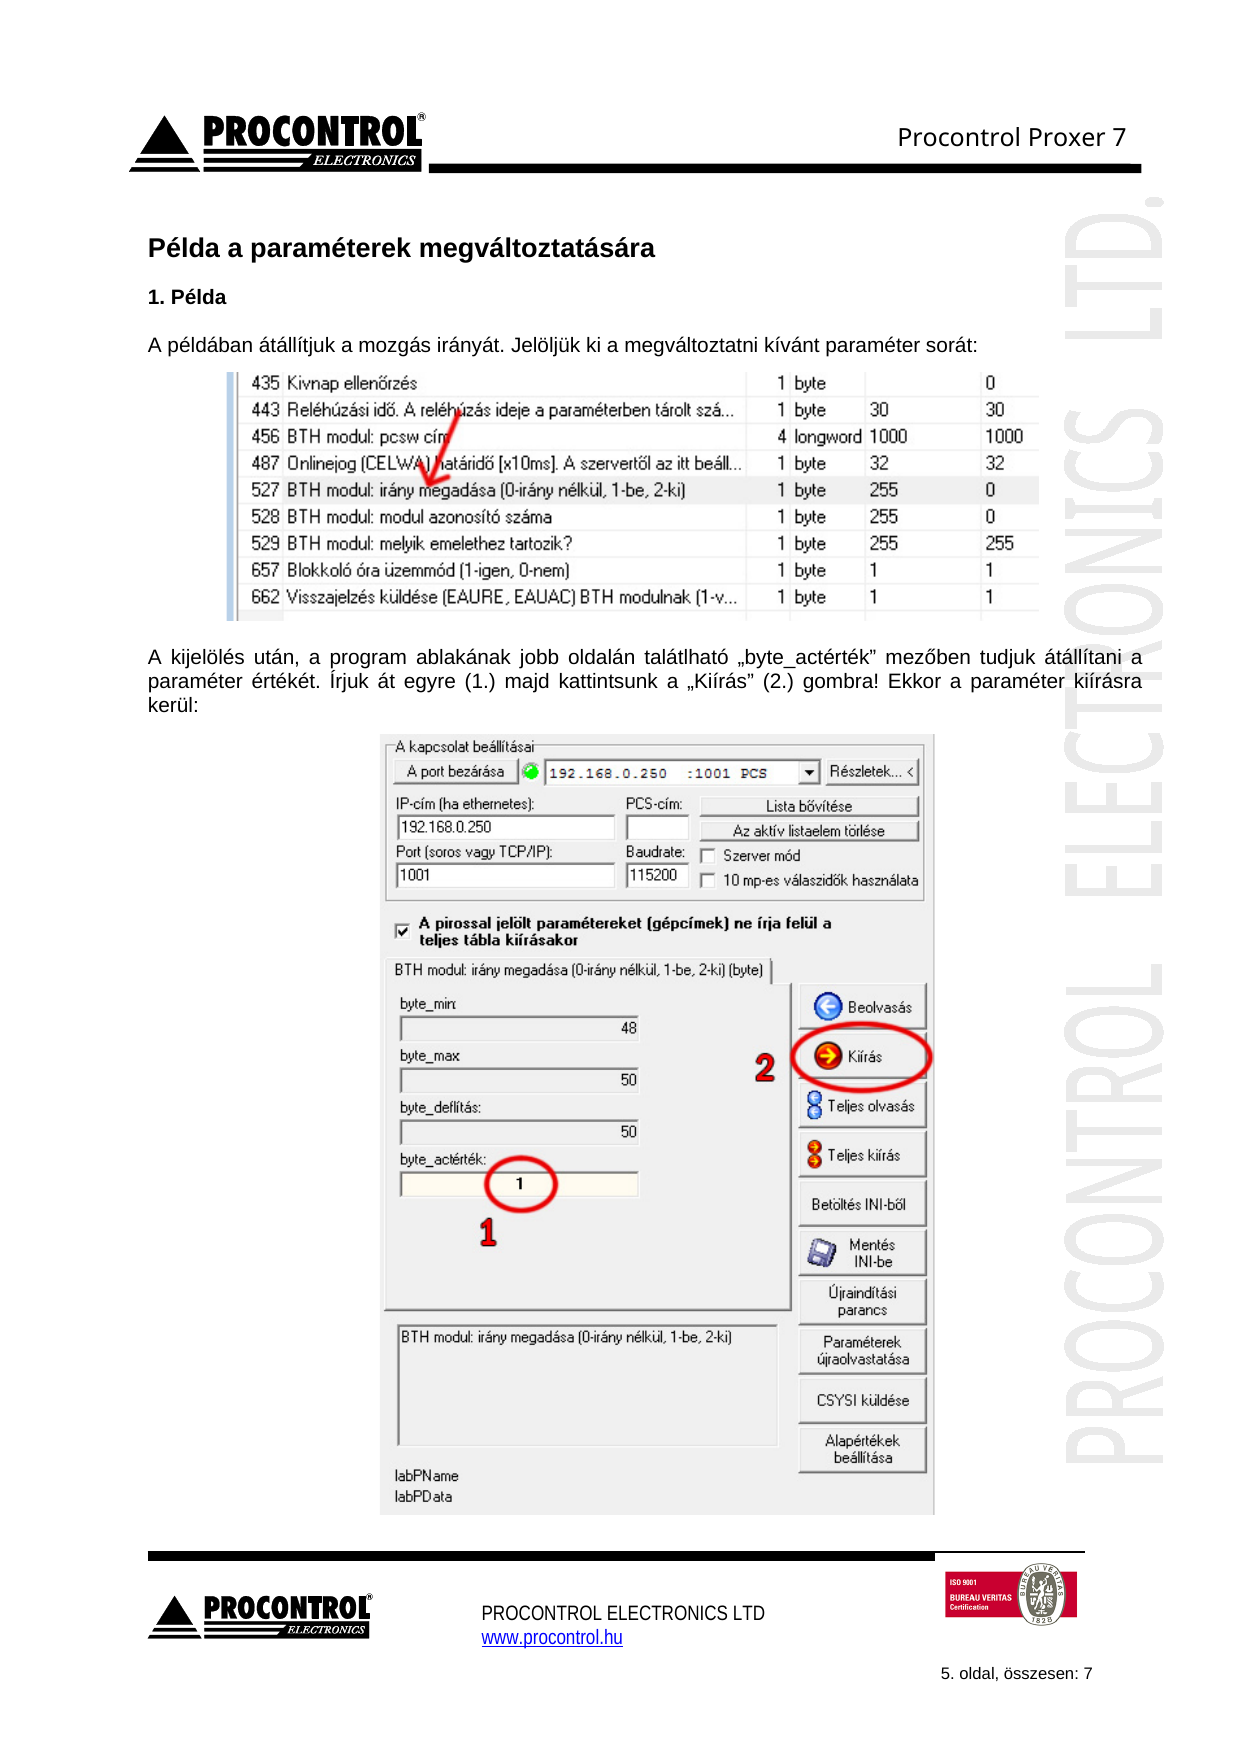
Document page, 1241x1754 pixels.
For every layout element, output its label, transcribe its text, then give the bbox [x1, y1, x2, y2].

picture [935, 1553, 1085, 1635]
picture [379, 734, 935, 1515]
text A kijelölés után, a program ablakának jobb oldalán talátlható „byte_actérték” mezőben tudjuk átállítani a paraméter értékét. Írjuk át egyre (1.) majd kattintsunk a „Kiírás” (2.) gombra! Ekkor a paraméter kiírásra kerül: [148, 644, 1144, 716]
picture [226, 372, 1039, 621]
subtitle Példa a paraméterek megváltoztatására [148, 232, 1144, 263]
text 1. Példa [148, 285, 1144, 309]
text A példában átállítjuk a mozgás irányát. Jelöljük ki a megváltoztatni kívánt paraméter sorát: [148, 333, 1144, 357]
